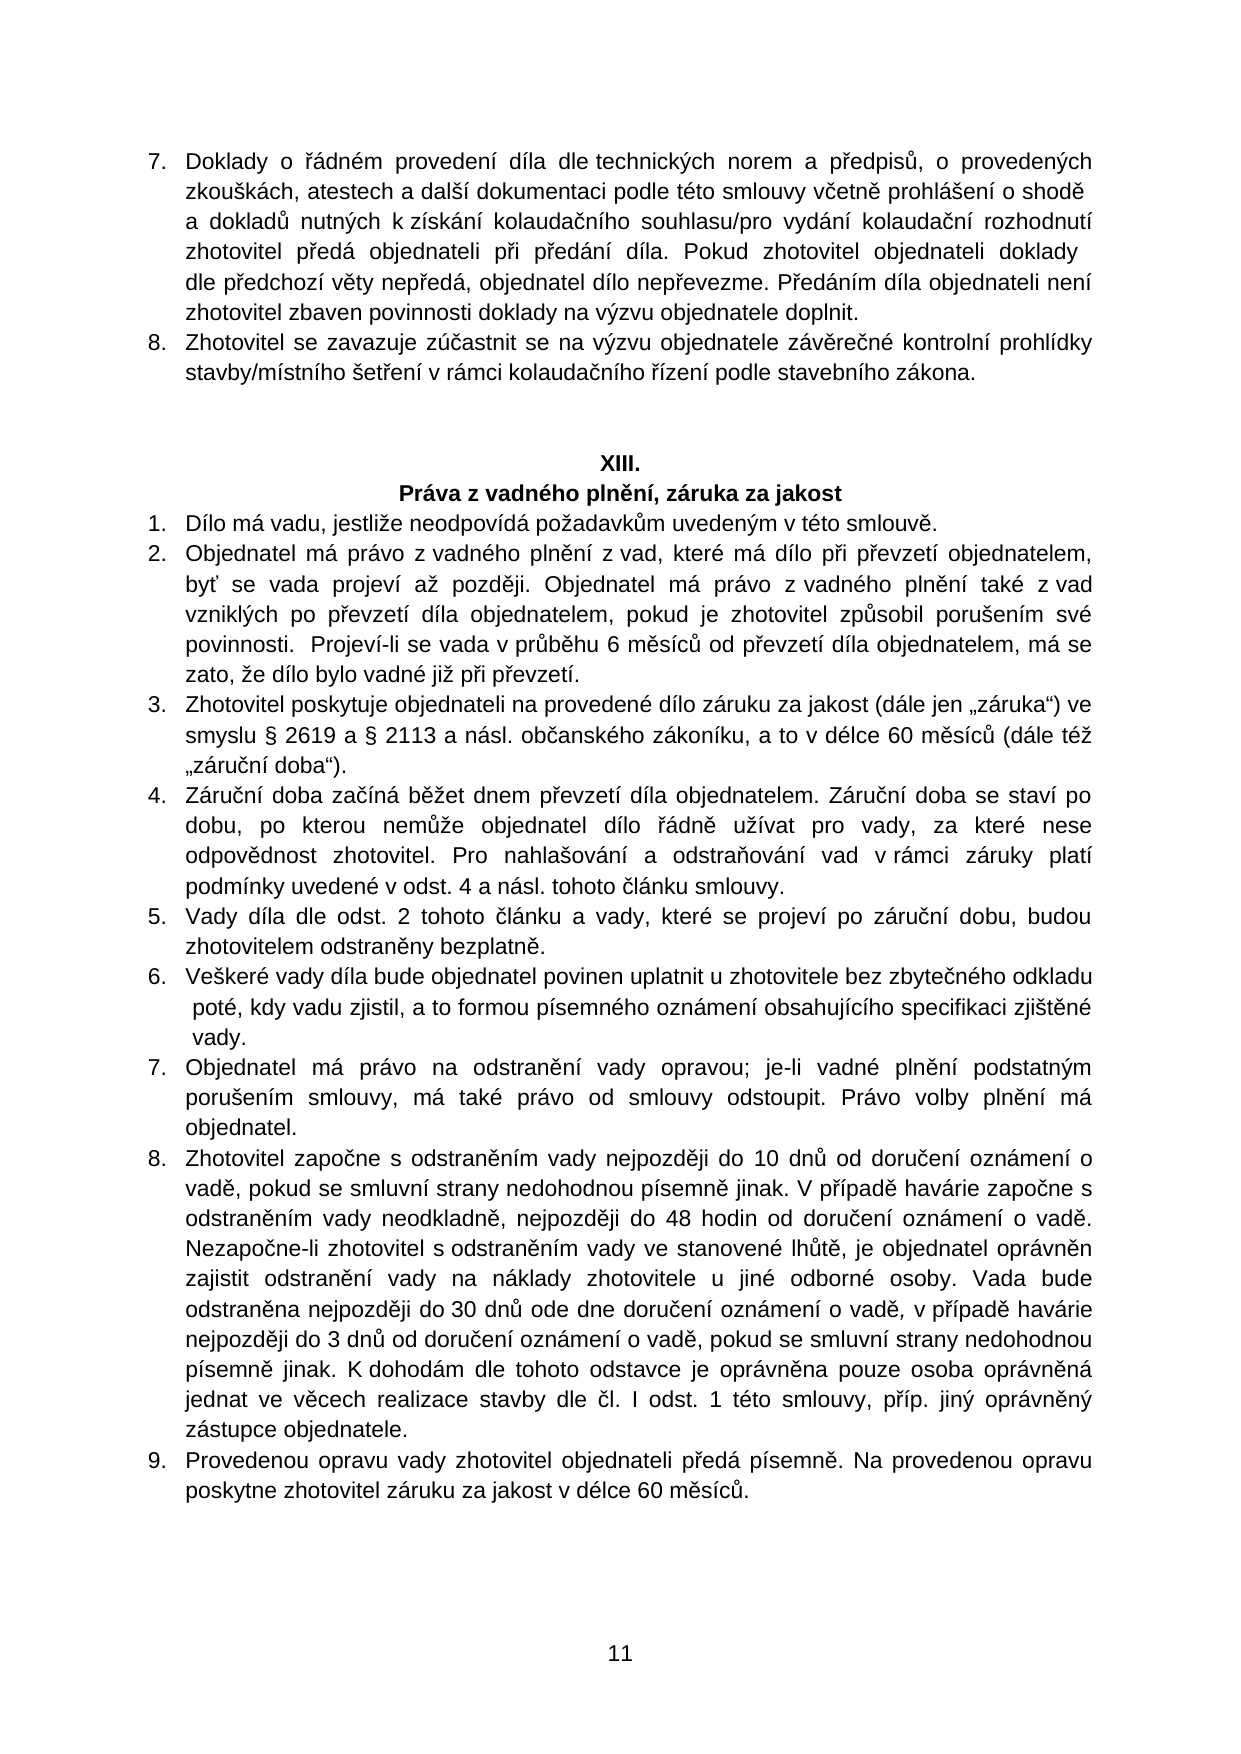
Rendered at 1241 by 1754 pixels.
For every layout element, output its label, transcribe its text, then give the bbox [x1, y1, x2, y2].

list Veškeré vady díla bude objednatel povinen uplatnit u zhotovitele bez zbytečného odkladu poté, kdy vadu zjistil, a to formou písemného oznámení obsahujícího specifikaci zjištěné vady. [148, 963, 1093, 1050]
list Objednatel má právo z vadného plnění z vad, které má dílo při převzetí objednatelem, byť se vada projeví až později. Objednatel má právo z vadného plnění také z vad vzniklých po převzetí díla objednatelem, pokud je zhotovitel způsobil porušením své povinnosti. Projeví-li se vada v průběhu 6 měsíců od převzetí díla objednatelem, má se zato, že dílo bylo vadné již při převzetí. [148, 540, 1093, 687]
text XIII. [148, 450, 1093, 476]
list Provedenou opravu vady zhotovitel objednateli předá písemně. Na provedenou opravu poskytne zhotovitel záruku za jakost v délce 60 měsíců. [148, 1447, 1093, 1503]
list Objednatel má právo na odstranění vady opravou; je-li vadné plnění podstatným porušením smlouvy, má také právo od smlouvy odstoupit. Právo volby plnění má objednatel. [148, 1054, 1093, 1141]
text Práva z vadného plnění, záruka za jakost [148, 480, 1093, 506]
list Zhotovitel poskytuje objednateli na provedené dílo záruku za jakost (dále jen „záruka“) ve smyslu § § násl. občanského zákoníku, a to v délce 60 měsíců (dále též „záruční doba“). [148, 691, 1093, 778]
list Zhotovitel se zavazuje zúčastnit se na výzvu objednatele závěrečné kontrolní prohlídky stavby/místního šetření v rámci kolaudačního řízení podle stavebního zákona. [148, 329, 1093, 385]
list Záruční doba začíná běžet dnem převzetí díla objednatelem. Záruční doba se staví po dobu, po kterou nemůže objednatel dílo řádně užívat pro vady, za které nese odpovědnost zhotovitel. Pro nahlašování a odstraňování vad v rámci záruky platí podmínky uvedené v odst. násl. tohoto článku smlouvy. [148, 782, 1093, 899]
list Dílo má vadu, jestliže neodpovídá požadavkům uvedeným v této smlouvě. [148, 510, 1093, 536]
list Vady díla dle odst. 2 tohoto článku a vady, které se projeví po záruční dobu, budou zhotovitelem odstraněny bezplatně. [148, 903, 1093, 959]
list Zhotovitel započne s odstraněním vady nejpozději do 10 dnů od doručení oznámení o vadě, pokud se smluvní strany nedohodnou písemně jinak. V případě havárie započne s odstraněním vady neodkladně, nejpozději do 48 hodin od doručení oznámení o vadě. Nezapočne-li zhotovitel s odstraněním vady ve stanovené lhůtě, je objednatel oprávněn zajistit odstranění vady na náklady zhotovitele u jiné odborné osoby. Vada bude odstraněna nejpozději do 30 dnů ode dne doručení oznámení o vadě, v případě havárie nejpozději do 3 dnů od doručení oznámení o vadě, pokud se smluvní strany nedohodnou písemně jinak. K dohodám dle tohoto odstavce je oprávněna pouze osoba oprávněná jednat ve věcech realizace stavby dle čl. I odst. 1 této smlouvy, příp. jiný oprávněný zástupce objednatele. [148, 1144, 1093, 1443]
list Doklady o řádném provedení díla dle technických norem a předpisů, o provedených zkouškách, atestech a další dokumentaci podle této smlouvy včetně prohlášení o shodě a dokladů nutných k získání kolaudačního souhlasu/pro vydání kolaudační rozhodnutí zhotovitel předá objednateli při předání díla. Pokud zhotovitel objednateli doklady dle předchozí věty nepředá, objednatel dílo nepřevezme. Předáním díla objednateli není zhotovitel zbaven povinnosti doklady na výzvu objednatele doplnit. [148, 148, 1093, 325]
